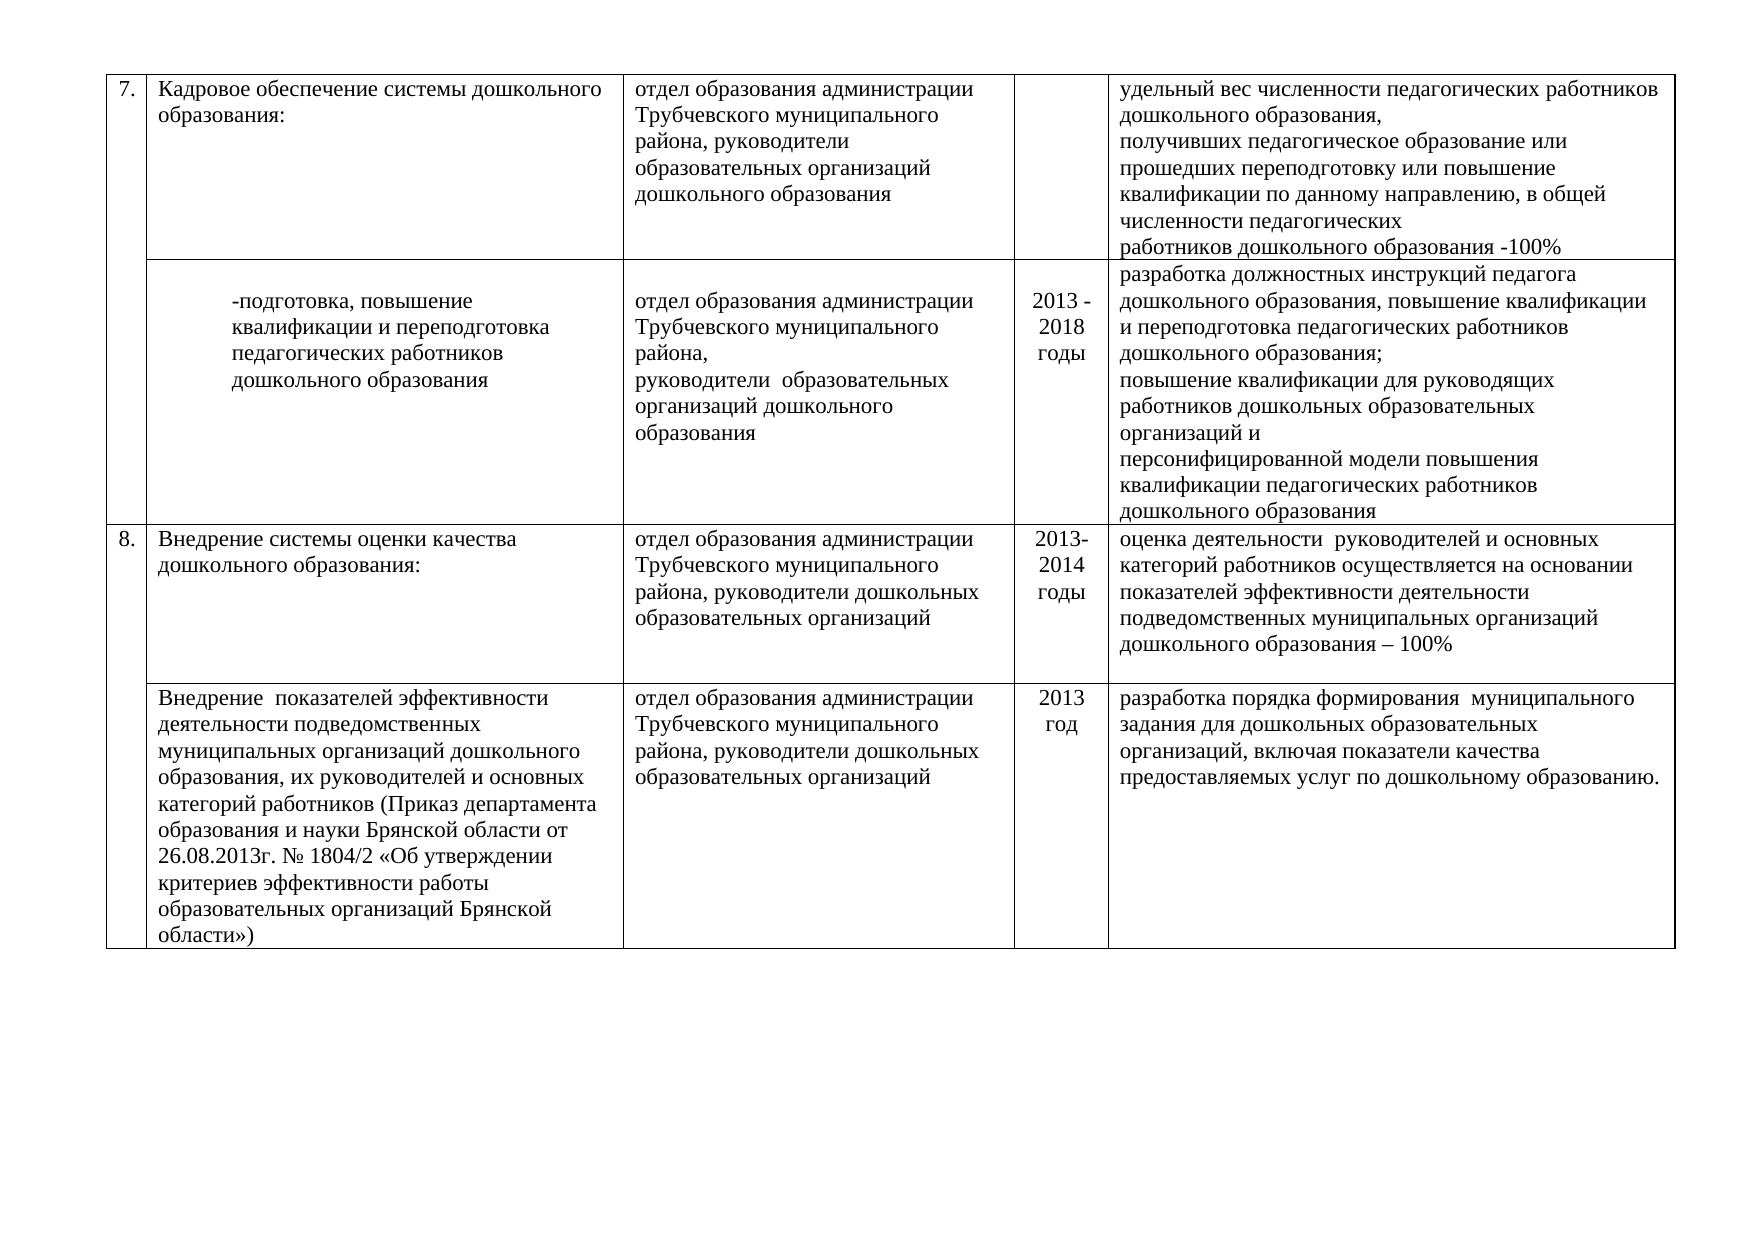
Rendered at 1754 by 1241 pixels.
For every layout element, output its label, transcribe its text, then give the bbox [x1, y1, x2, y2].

table_cell отдел образования администрации Трубчевского муниципального района, руководители дошкольных образовательных организаций [624, 684, 1014, 948]
table_cell 2013 - 2018 годы [1015, 260, 1108, 524]
table_cell 2013 год [1015, 684, 1108, 948]
table_cell 2013-2014 годы [1015, 525, 1108, 683]
table_header [1015, 75, 1108, 259]
table_cell отдел образования администрации Трубчевского муниципального района, руководители дошкольных образовательных организаций [624, 525, 1014, 683]
table_header Кадровое обеспечение системы дошкольного образования: [147, 75, 623, 259]
table_header 7. [107, 75, 146, 524]
table_header удельный вес численности педагогических работников дошкольного образования, получивших педагогическое образование или прошедших переподготовку или повышение квалификации по данному направлению, в общей численности педагогических работников дошкольного образования -100% [1109, 75, 1674, 259]
table_header отдел образования администрации Трубчевского муниципального района, руководители образовательных организаций дошкольного образования [624, 75, 1014, 259]
table_cell разработка должностных инструкций педагога дошкольного образования, повышение квалификации и переподготовка педагогических работников дошкольного образования; повышение квалификации для руководящих работников дошкольных образовательных организаций и персонифицированной модели повышения квалификации педагогических работников дошкольного образования [1109, 260, 1674, 524]
table_cell Внедрение показателей эффективности деятельности подведомственных муниципальных организаций дошкольного образования, их руководителей и основных категорий работников (Приказ департамента образования и науки Брянской области от 26.08.2013г. № 1804/2 «Об утверждении критериев эффективности работы образовательных организаций Брянской области») [147, 684, 623, 948]
table_cell оценка деятельности руководителей и основных категорий работников осуществляется на основании показателей эффективности деятельности подведомственных муниципальных организаций дошкольного образования – 100% [1109, 525, 1674, 683]
table_cell разработка порядка формирования муниципального задания для дошкольных образовательных организаций, включая показатели качества предоставляемых услуг по дошкольному образованию. [1109, 684, 1674, 948]
table_cell отдел образования администрации Трубчевского муниципального района, руководители образовательных организаций дошкольного образования [624, 260, 1014, 524]
table_cell Внедрение системы оценки качества дошкольного образования: [147, 525, 623, 683]
table_cell -подготовка, повышение квалификации и переподготовка педагогических работников дошкольного образования [147, 260, 623, 524]
table_cell 8. [107, 525, 146, 948]
